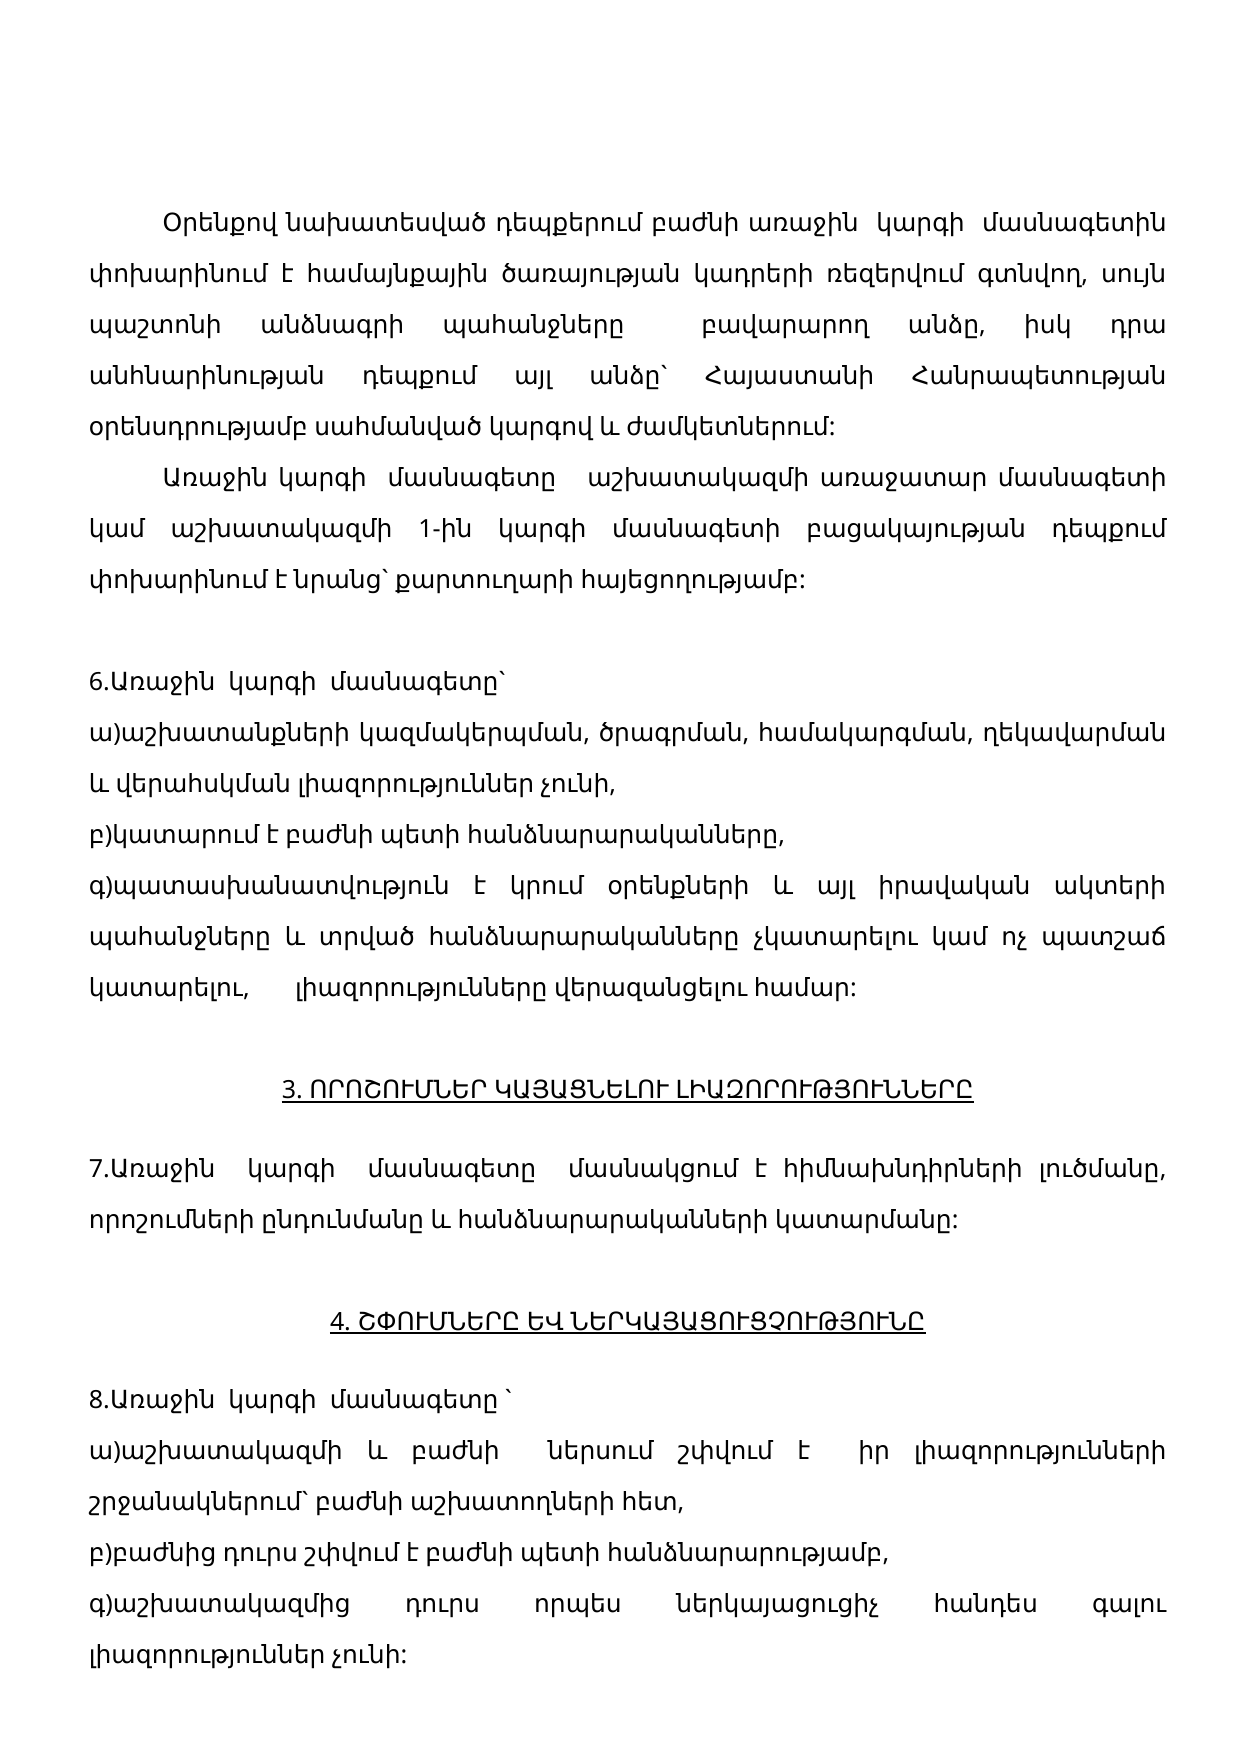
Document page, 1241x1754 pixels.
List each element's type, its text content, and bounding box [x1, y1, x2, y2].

text գ)աշխատակազմից դուրս որպես ներկայացուցիչ հանդես գալու լիազորություններ չունի: [89, 1586, 1167, 1671]
text գ)պատասխանատվություն է կրում օրենքների և այլ իրավական ակտերի պահանջները և տրված հանձնարարականները չկատարելու կամ ոչ պատշաճ կատարելու, լիազորությունները վերազանցելու համար: [89, 868, 1167, 1004]
text 8.Առաջին կարգի մասնագետը ` [89, 1382, 1167, 1416]
text Առաջին կարգի մասնագետը աշխատակազմի առաջատար մասնագետի կամ աշխատակազմի 1-ին կարգի մասնագետի բացակայության դեպքում փոխարինում է նրանց` քարտուղարի հայեցողությամբ: [89, 459, 1167, 596]
text ա)աշխատանքների կազմակերպման, ծրագրման, համակարգման, ղեկավարման և վերահսկման լիազորություններ չունի, [89, 714, 1167, 800]
text 4. ՇՓՈՒՄՆԵՐԸ ԵՎ ՆԵՐԿԱՅԱՑՈՒՑՉՈՒԹՅՈՒՆԸ [89, 1303, 1167, 1337]
text 7.Առաջին կարգի մասնագետը մասնակցում է հիմնախնդիրների լուծմանը, որոշումների ընդունմանը և հանձնարարականների կատարմանը: [89, 1150, 1167, 1235]
text բ)բաժնից դուրս շփվում է բաժնի պետի հանձնարարությամբ, [89, 1535, 1167, 1569]
text 3. ՈՐՈՇՈՒՄՆԵՐ ԿԱՅԱՑՆԵԼՈՒ ԼԻԱԶՈՐՈՒԹՅՈՒՆՆԵՐԸ [89, 1072, 1167, 1106]
text ա)աշխատակազմի և բաժնի ներսում շփվում է իր լիազորությունների շրջանակներում` բաժնի աշխատողների հետ, [89, 1433, 1167, 1518]
text բ)կատարում է բաժնի պետի հանձնարարականները, [89, 817, 1167, 851]
text Օրենքով նախատեսված դեպքերում բաժնի առաջին կարգի մասնագետին փոխարինում է համայնքային ծառայության կադրերի ռեզերվում գտնվող, սույն պաշտոնի անձնագրի պահանջները բավարարող անձը, իսկ դրա անհնարինության դեպքում այլ անձը` Հայաստանի Հանրապետության օրենսդրությամբ սահմանված կարգով և ժամկետներում: [89, 204, 1167, 442]
text 6.Առաջին կարգի մասնագետը` [89, 663, 1167, 698]
